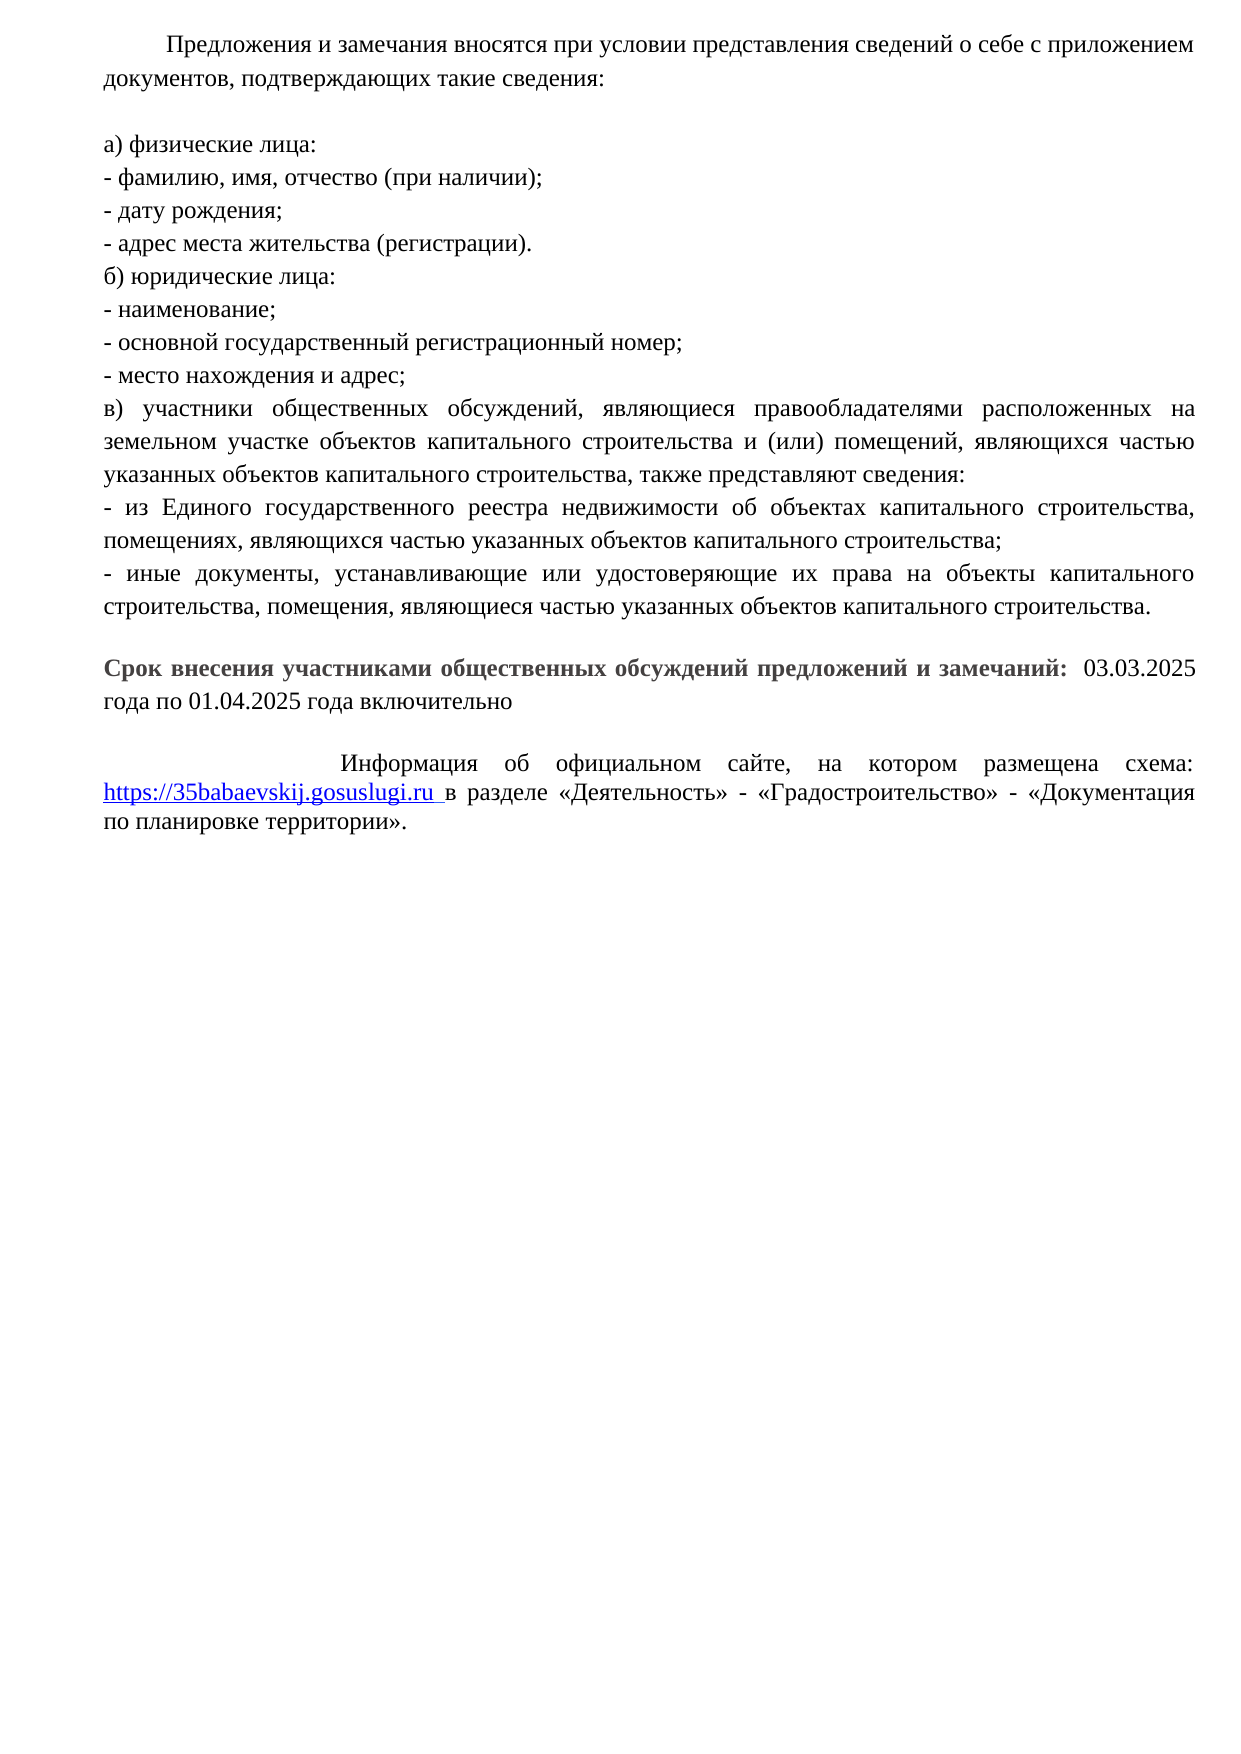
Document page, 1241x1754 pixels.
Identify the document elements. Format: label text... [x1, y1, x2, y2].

text Информация об официальном сайте, на котором размещена схема: https://35babaevskij.gosuslugi.ru в разделе «Деятельность» - «Градостроительство» - «Документация по планировке территории». [103, 748, 1196, 834]
text - из Единого государственного реестра недвижимости об объектах капитального строительства, помещениях, являющихся частью указанных объектов капитального строительства; [103, 492, 1196, 554]
text Предложения и замечания вносятся при условии представления сведений о себе с приложением документов, подтверждающих такие сведения: [103, 29, 1196, 91]
text в) участники общественных обсуждений, являющиеся правообладателями расположенных на земельном участке объектов капитального строительства и (или) помещений, являющихся частью указанных объектов капитального строительства, также представляют сведения: [103, 393, 1196, 488]
text - место нахождения и адрес; [103, 360, 1196, 388]
text - фамилию, имя, отчество (при наличии); [103, 162, 1196, 190]
text - основной государственный регистрационный номер; [103, 327, 1196, 356]
text - дату рождения; [103, 195, 1196, 223]
text - иные документы, устанавливающие или удостоверяющие их права на объекты капитального строительства, помещения, являющиеся частью указанных объектов капитального строительства. [103, 558, 1196, 620]
text а) физические лица: [103, 129, 1196, 157]
text б) юридические лица: [103, 261, 1196, 289]
text Срок внесения участниками общественных обсуждений предложений и замечаний: 03.03.2025 года по 01.04.2025 года включительно [103, 653, 1196, 715]
text - наименование; [103, 294, 1196, 322]
text - адрес места жительства (регистрации). [103, 228, 1196, 256]
